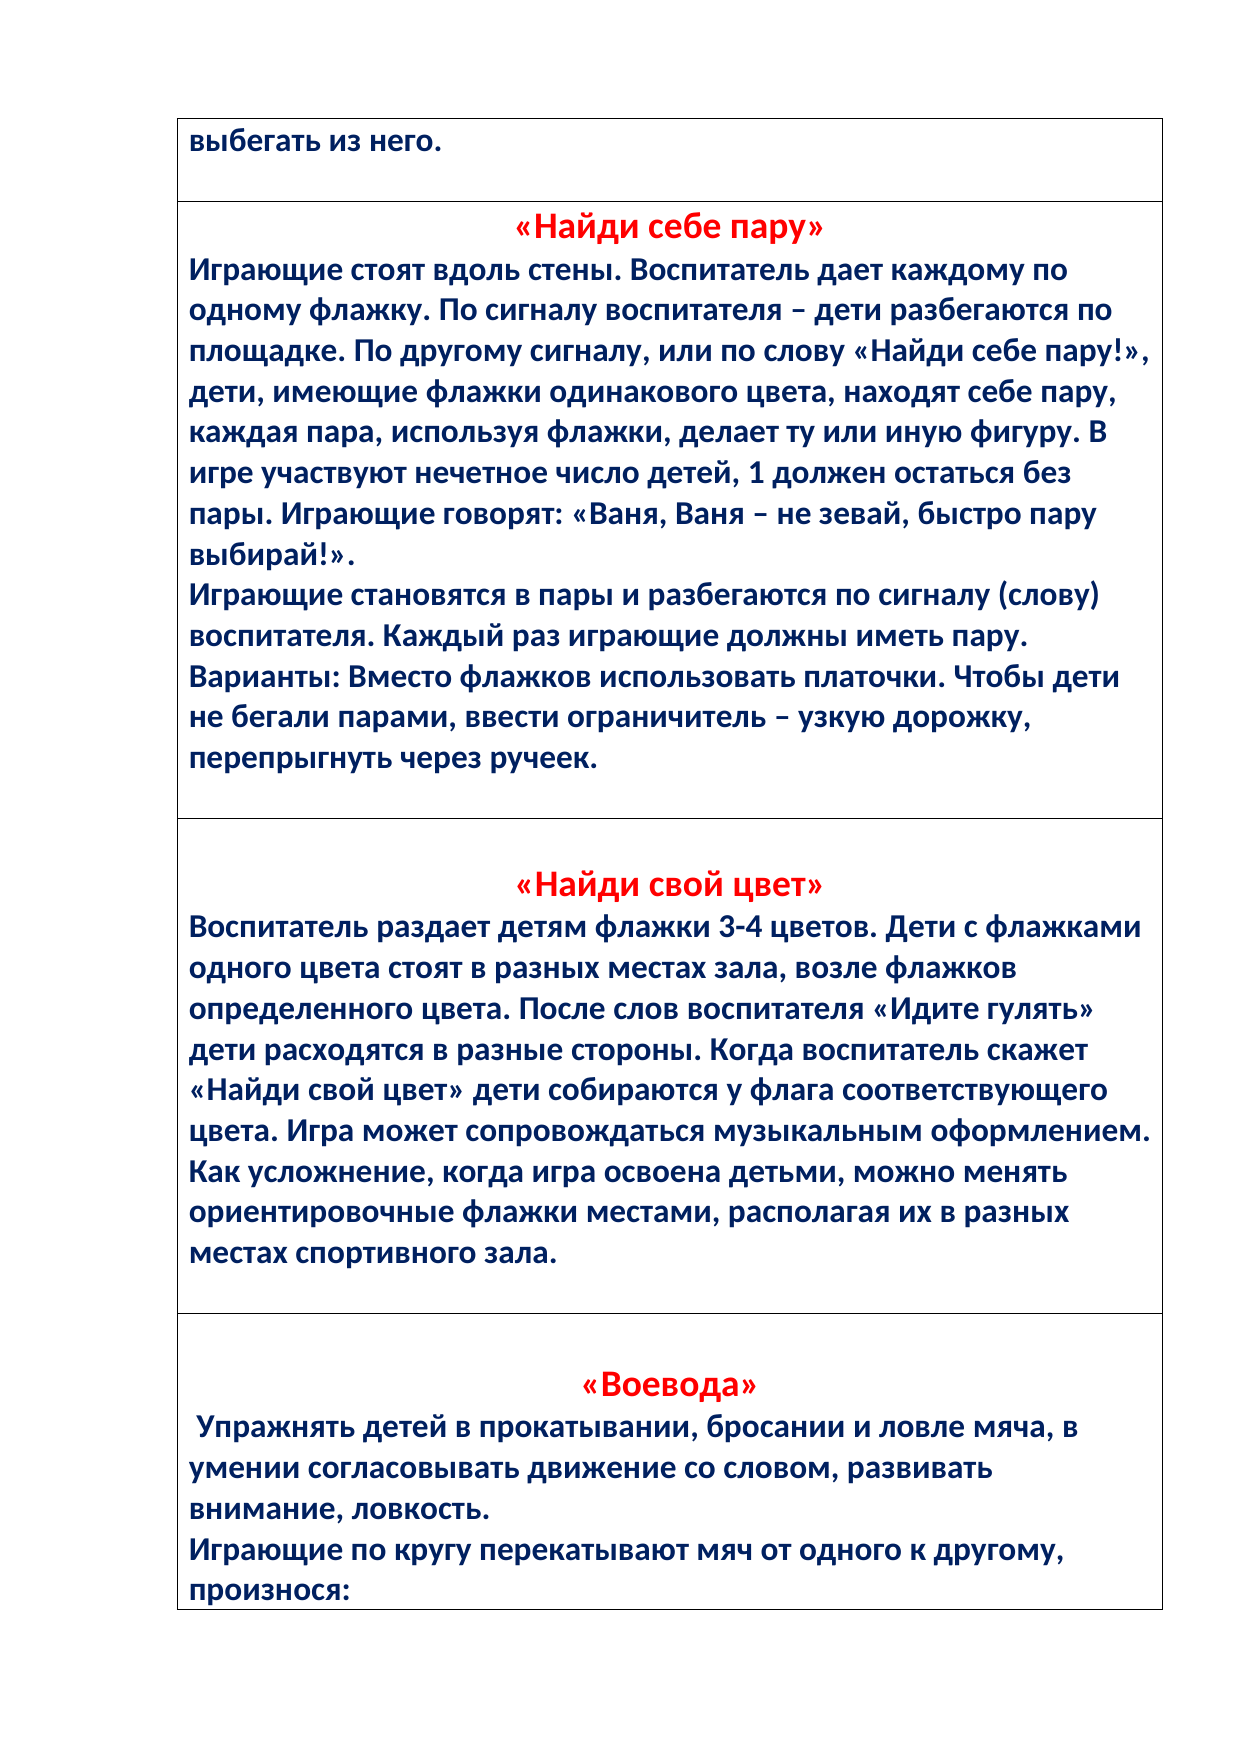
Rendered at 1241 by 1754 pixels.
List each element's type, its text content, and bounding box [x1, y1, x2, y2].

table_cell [178, 119, 1162, 201]
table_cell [178, 1314, 1162, 1609]
table_cell «Найди свой цвет» Воспитатель раздает детям флажки 3-4 цветов. Дети с флажками одного цвета стоят в разных местах зала, возле флажков определенного цвета. После слов воспитателя «Идите гулять» дети расходятся в разные стороны. Когда воспитатель скажет «Найди свой цвет» дети собираются у флага соответствующего цвета. Игра может сопровождаться музыкальным оформлением. Как усложнение, когда игра освоена детьми, можно менять ориентировочные флажки местами, располагая их в разных местах спортивного зала. [178, 819, 1162, 1313]
table_cell «Найди себе пару» Играющие стоят вдоль стены. Воспитатель дает каждому по одному флажку. По сигналу воспитателя – дети разбегаются по площадке. По другому сигналу, или по слову «Найди себе пару!», дети, имеющие флажки одинакового цвета, находят себе пару, каждая пара, используя флажки, делает ту или иную фигуру. В игре участвуют нечетное число детей, 1 должен остаться без пары. Играющие говорят: «Ваня, Ваня – не зевай, быстро пару выбирай!». Играющие становятся в пары и разбегаются по сигналу (слову) воспитателя. Каждый раз играющие должны иметь пару. Варианты: Вместо флажков использовать платочки. Чтобы дети не бегали парами, ввести ограничитель – узкую дорожку, перепрыгнуть через ручеек. [178, 202, 1162, 818]
